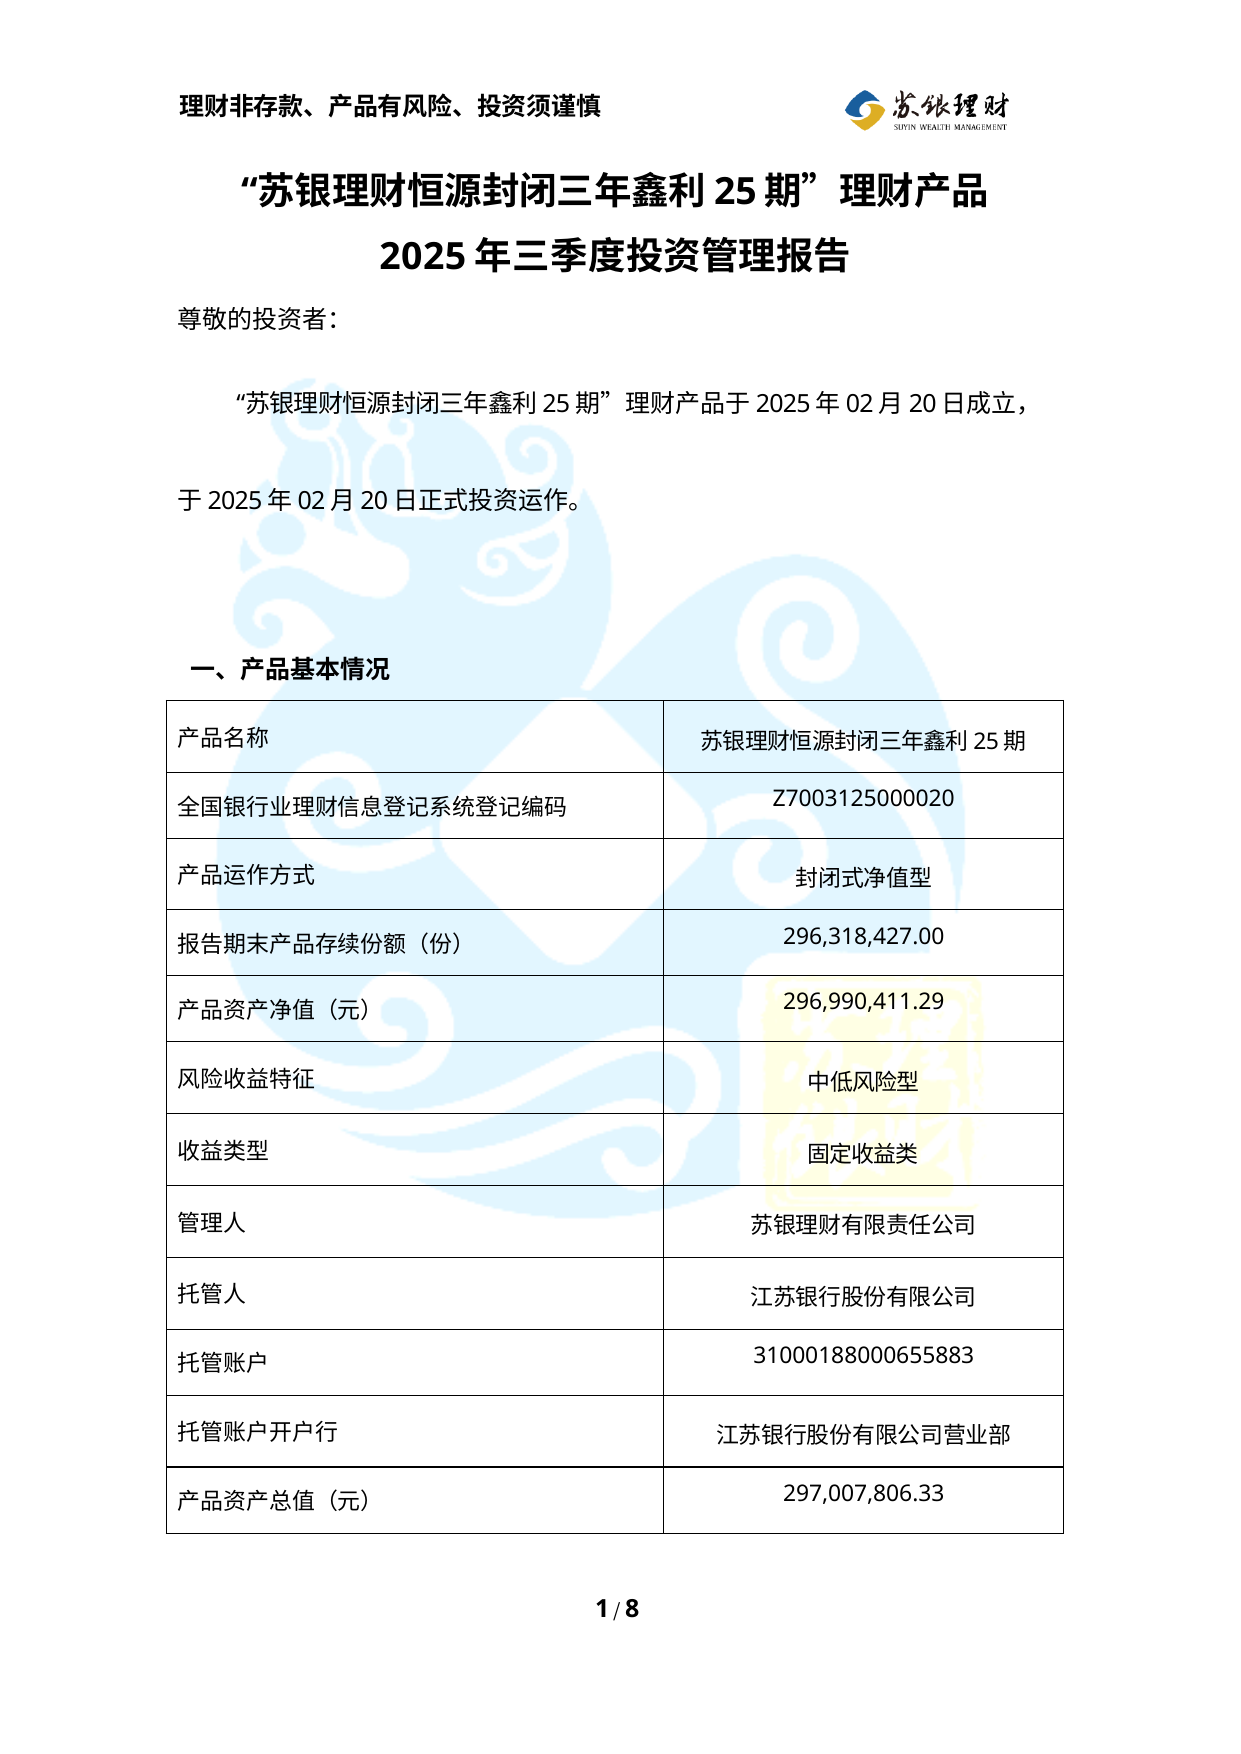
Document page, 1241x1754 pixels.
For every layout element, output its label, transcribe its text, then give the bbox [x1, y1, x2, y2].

table_cell 中低风险型 [664, 1042, 1063, 1113]
table_cell 江苏银行股份有限公司 [664, 1258, 1063, 1328]
picture [820, 72, 1039, 143]
subtitle 一、产品基本情况 [190, 635, 1053, 700]
table_cell 风险收益特征 [167, 1042, 663, 1113]
table_cell Z7003125000020 [664, 773, 1063, 838]
table_cell 31000188000655883 [664, 1330, 1063, 1394]
table_cell 全国银行业理财信息登记系统登记编码 [167, 773, 663, 838]
table_header 苏银理财恒源封闭三年鑫利25期 [664, 701, 1063, 772]
table_cell 产品资产总值（元） [167, 1468, 663, 1532]
table_cell 296,318,427.00 [664, 910, 1063, 975]
table_cell 江苏银行股份有限公司营业部 [664, 1396, 1063, 1466]
table_header 产品名称 [167, 701, 663, 772]
text “苏银理财恒源封闭三年鑫利25期”理财产品于 2025年02月20日成立，于2025年02月20日正式投资运作。 [177, 369, 1053, 531]
text “苏银理财恒源封闭三年鑫利25期”理财产品 [177, 156, 1053, 221]
table_cell 托管账户开户行 [167, 1396, 663, 1466]
table_cell 苏银理财有限责任公司 [664, 1186, 1063, 1257]
table_cell 报告期末产品存续份额（份） [167, 910, 663, 975]
table_cell 收益类型 [167, 1114, 663, 1185]
table_cell 产品运作方式 [167, 839, 663, 909]
text 尊敬的投资者： [177, 286, 1053, 351]
table_cell 封闭式净值型 [664, 839, 1063, 909]
table_cell 297,007,806.33 [664, 1468, 1063, 1532]
table_cell 托管人 [167, 1258, 663, 1328]
table_cell 产品资产净值（元） [167, 976, 663, 1041]
text 2025年三季度投资管理报告 [177, 221, 1053, 286]
table_cell 托管账户 [167, 1330, 663, 1394]
table_cell 固定收益类 [664, 1114, 1063, 1185]
table_cell 296,990,411.29 [664, 976, 1063, 1041]
table_cell 管理人 [167, 1186, 663, 1257]
